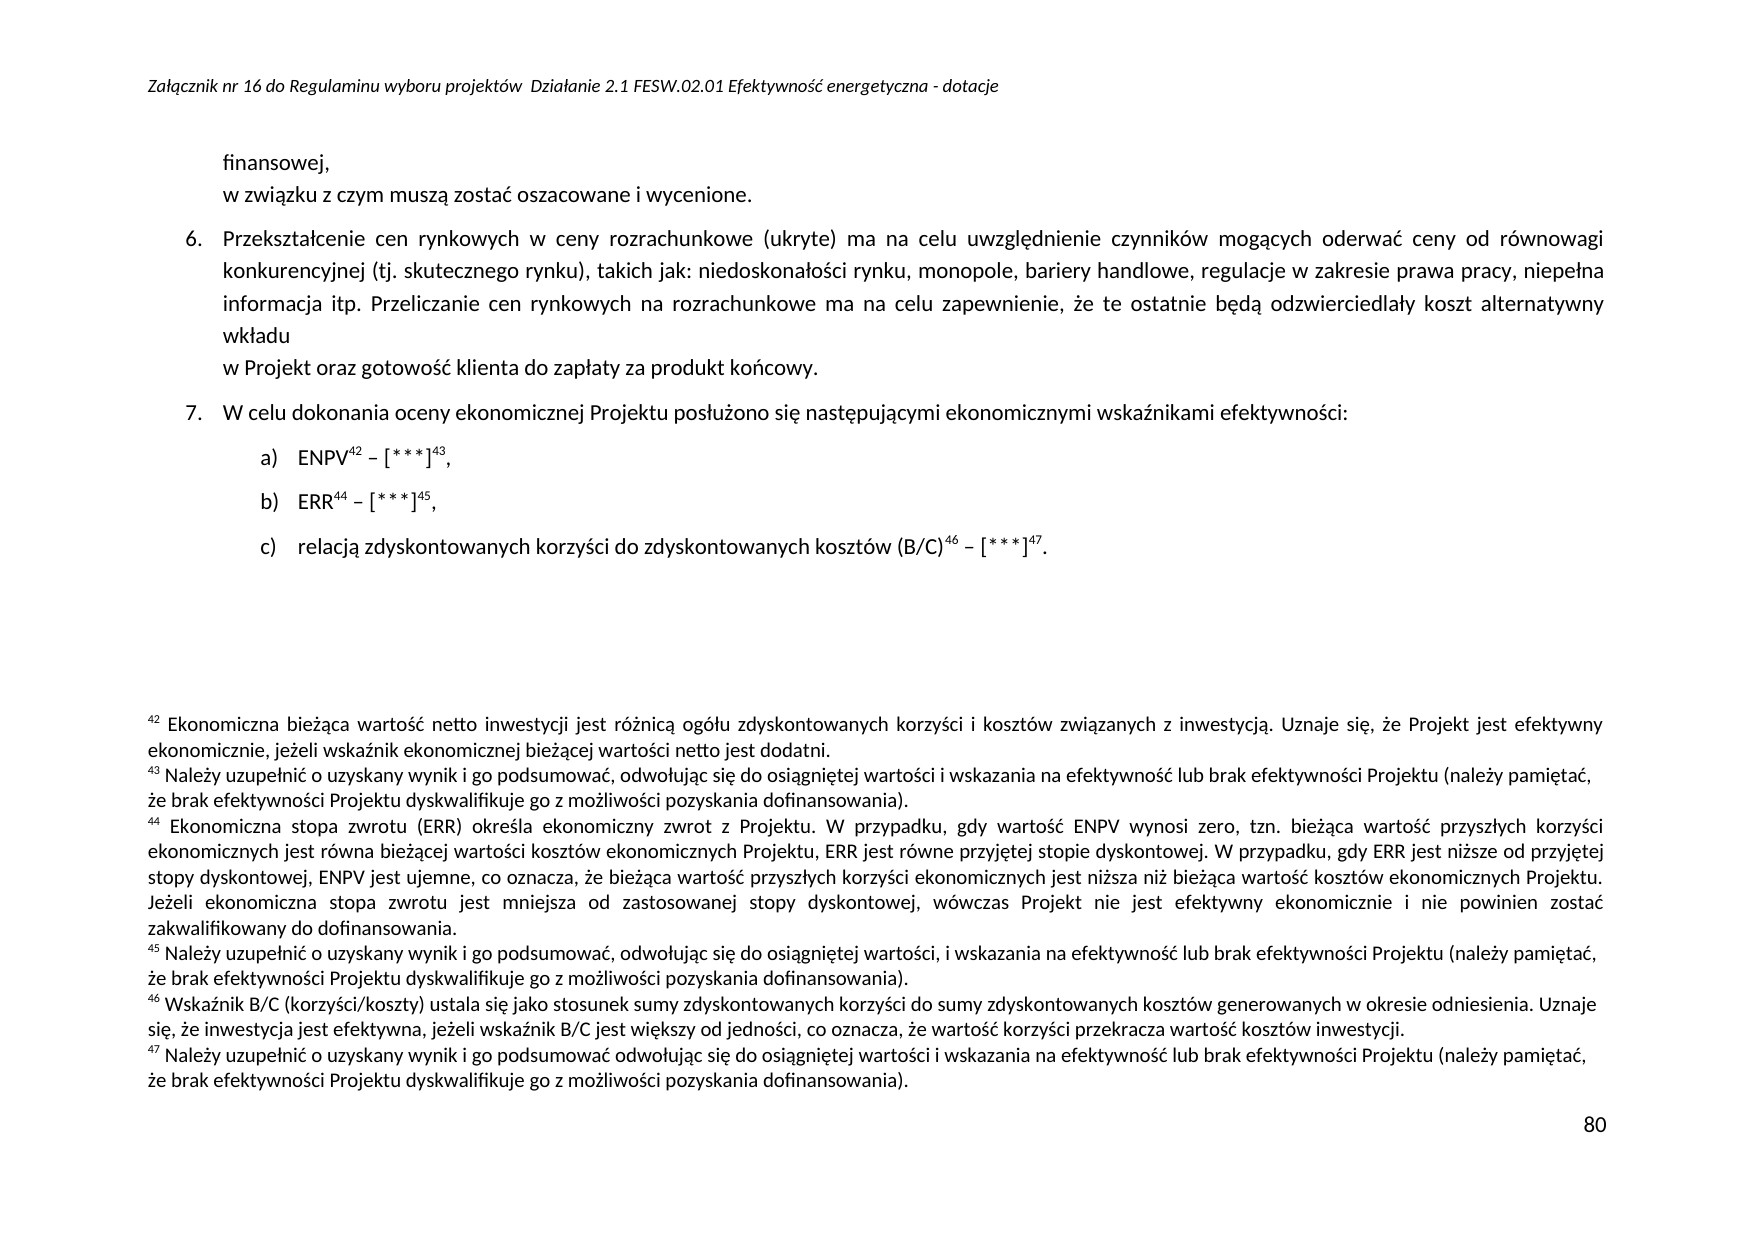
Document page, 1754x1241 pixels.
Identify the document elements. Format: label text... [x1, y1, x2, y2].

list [185, 148, 1606, 208]
list ENPV – [***], [260, 443, 1606, 471]
list ERR – [***], [260, 487, 1606, 515]
list relacją zdyskontowanych korzyści do zdyskontowanych kosztów (B/C) – [***]. [260, 532, 1606, 560]
list Przekształcenie cen rynkowych w ceny rozrachunkowe (ukryte) ma na celu uwzględnienie czynników mogących oderwać ceny od równowagi konkurencyjnej (tj. skutecznego rynku), takich jak: niedoskonałości rynku, monopole, bariery handlowe, regulacje w zakresie prawa pracy, niepełna informacja itp. Przeliczanie cen rynkowych na rozrachunkowe ma na celu zapewnienie, że te ostatnie będą odzwierciedlały koszt alternatywny wkładu w Projekt oraz gotowość klienta do zapłaty za produkt końcowy. [185, 224, 1606, 381]
list W celu dokonania oceny ekonomicznej Projektu posłużono się następującymi ekonomicznymi wskaźnikami efektywności: [185, 398, 1606, 426]
